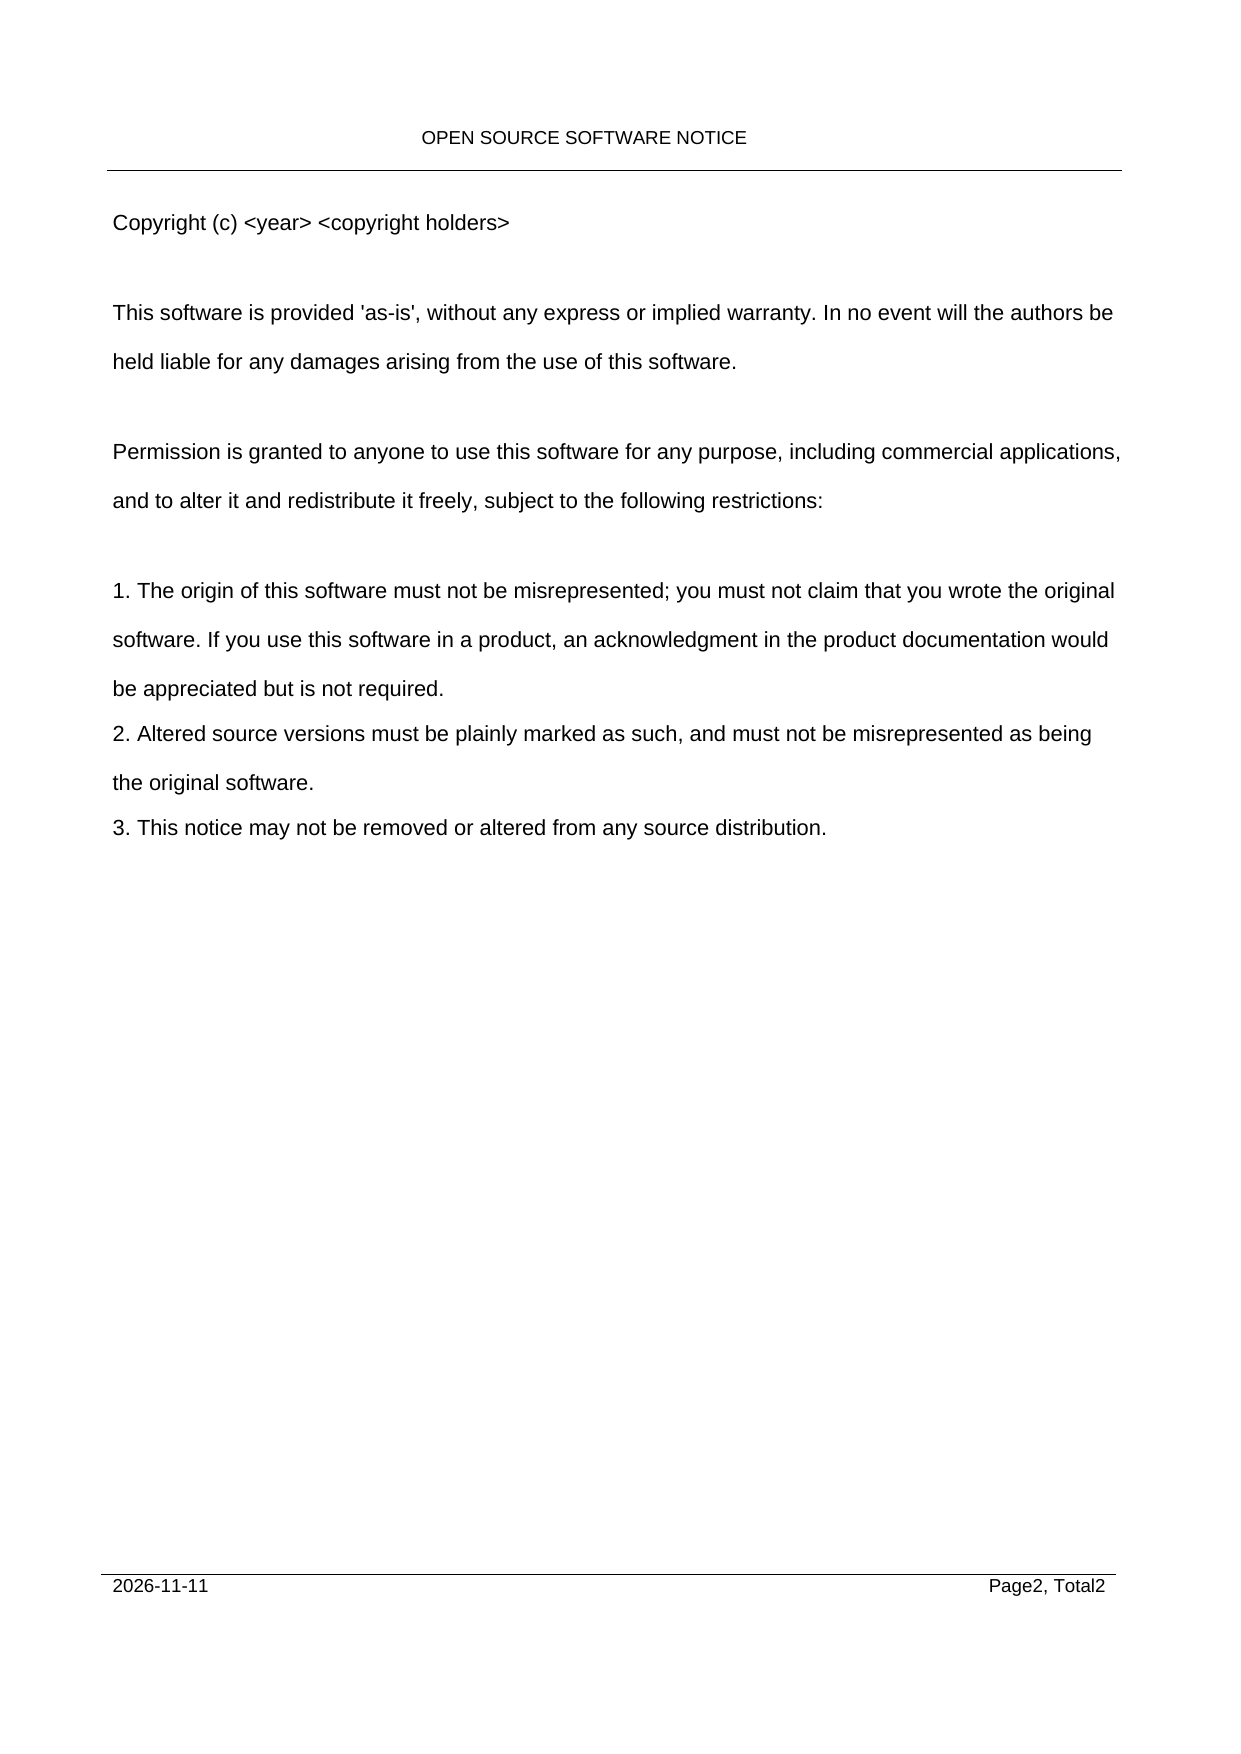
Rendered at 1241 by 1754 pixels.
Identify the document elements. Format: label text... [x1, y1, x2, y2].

text Copyright (c) <year> <copyright holders> [112, 206, 1128, 239]
text 3. This notice may not be removed or altered from any source distribution. [112, 811, 1128, 843]
text This software is provided 'as-is', without any express or implied warranty. In no event will the authors be held liable for any damages arising from the use of this software. [112, 297, 1128, 378]
text 1. The origin of this software must not be misrepresented; you must not claim that you wrote the original software. If you use this software in a product, an acknowledgment in the product documentation would be appreciated but is not required. [112, 574, 1128, 704]
text 2. Altered source versions must be plainly marked as such, and must not be misrepresented as being the original software. [112, 717, 1128, 798]
text Permission is granted to anyone to use this software for any purpose, including commercial applications, and to alter it and redistribute it freely, subject to the following restrictions: [112, 436, 1128, 517]
